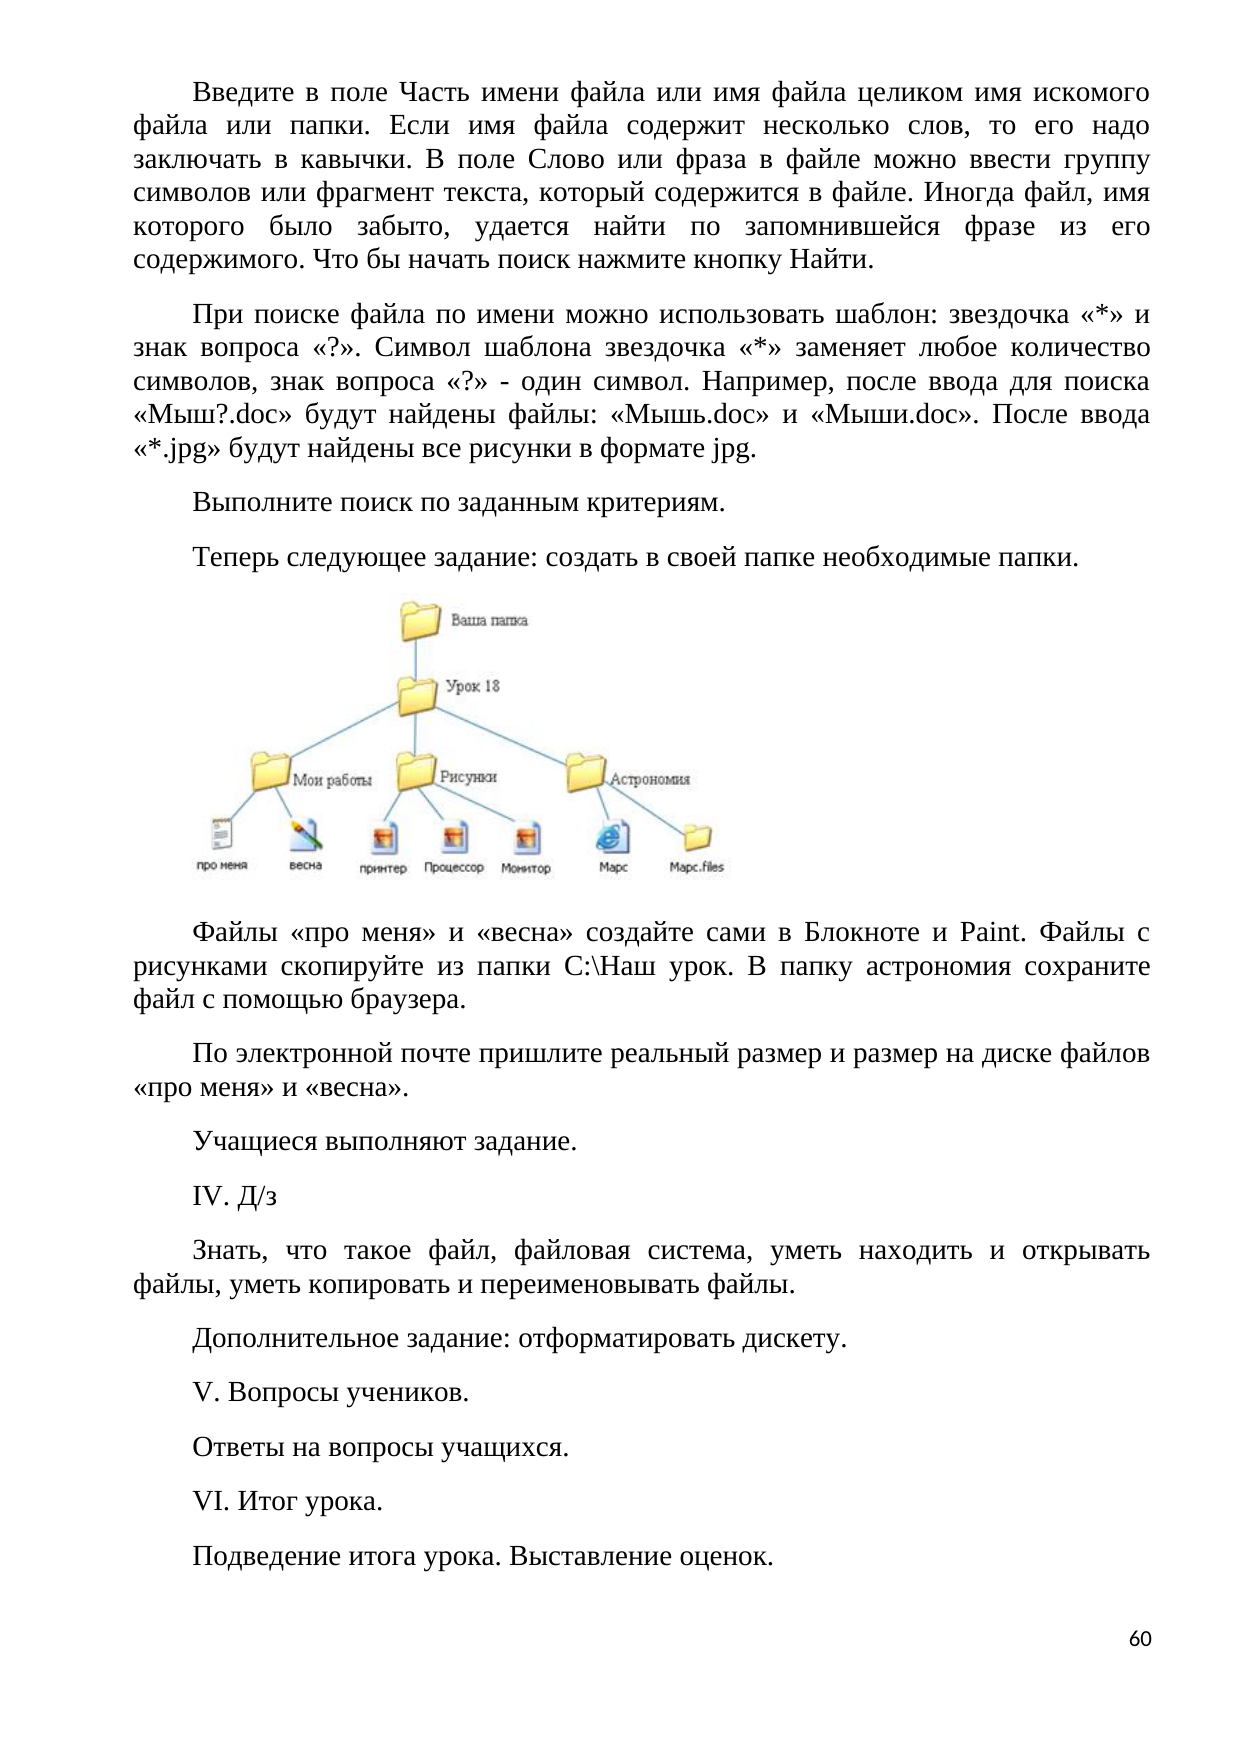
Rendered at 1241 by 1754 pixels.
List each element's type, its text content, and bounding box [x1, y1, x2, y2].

text Выполните поиск по заданным критериям. [133, 484, 1152, 518]
text По электронной почте пришлите реальный размер и размер на диске файлов «про меня» и «весна». [133, 1036, 1152, 1103]
text Дополнительное задание: отформатировать дискету. [133, 1320, 1152, 1354]
text VI. Итог урока. [133, 1483, 1152, 1517]
text Ответы на вопросы учащихся. [133, 1429, 1152, 1462]
text При поиске файла по имени можно использовать шаблон: звездочка «*» и знак вопроса «?». Символ шаблона звездочка «*» заменяет любое количество символов, знак вопроса «?» - один символ. Например, после ввода для поиска «Мыш?.doc» будут найдены файлы: «Мышь.doc» и «Мыши.doc». После ввода «*.jpg» будут найдены все рисунки в формате jpg. [133, 296, 1152, 464]
text V. Вопросы учеников. [133, 1374, 1152, 1408]
picture [191, 593, 738, 894]
text Подведение итога урока. Выставление оценок. [133, 1538, 1152, 1571]
text Учащиеся выполняют задание. [133, 1123, 1152, 1157]
text Знать, что такое файл, файловая система, уметь находить и открывать файлы, уметь копировать и переименовывать файлы. [133, 1232, 1152, 1299]
text Теперь следующее задание: создать в своей папке необходимые папки. [133, 539, 1152, 572]
text IV. Д/з [133, 1178, 1152, 1211]
text Введите в поле Часть имени файла или имя файла целиком имя искомого файла или папки. Если имя файла содержит несколько слов, то его надо заключать в кавычки. В поле Слово или фраза в файле можно ввести группу символов или фрагмент текста, который содержится в файле. Иногда файл, имя которого было забыто, удается найти по запомнившейся фразе из его содержимого. Что бы начать поиск нажмите кнопку Найти. [133, 74, 1152, 275]
text Файлы «про меня» и «весна» создайте сами в Блокноте и Paint. Файлы с рисунками скопируйте из папки C:\Наш урок. В папку астрономия сохраните файл с помощью браузера. [133, 914, 1152, 1015]
